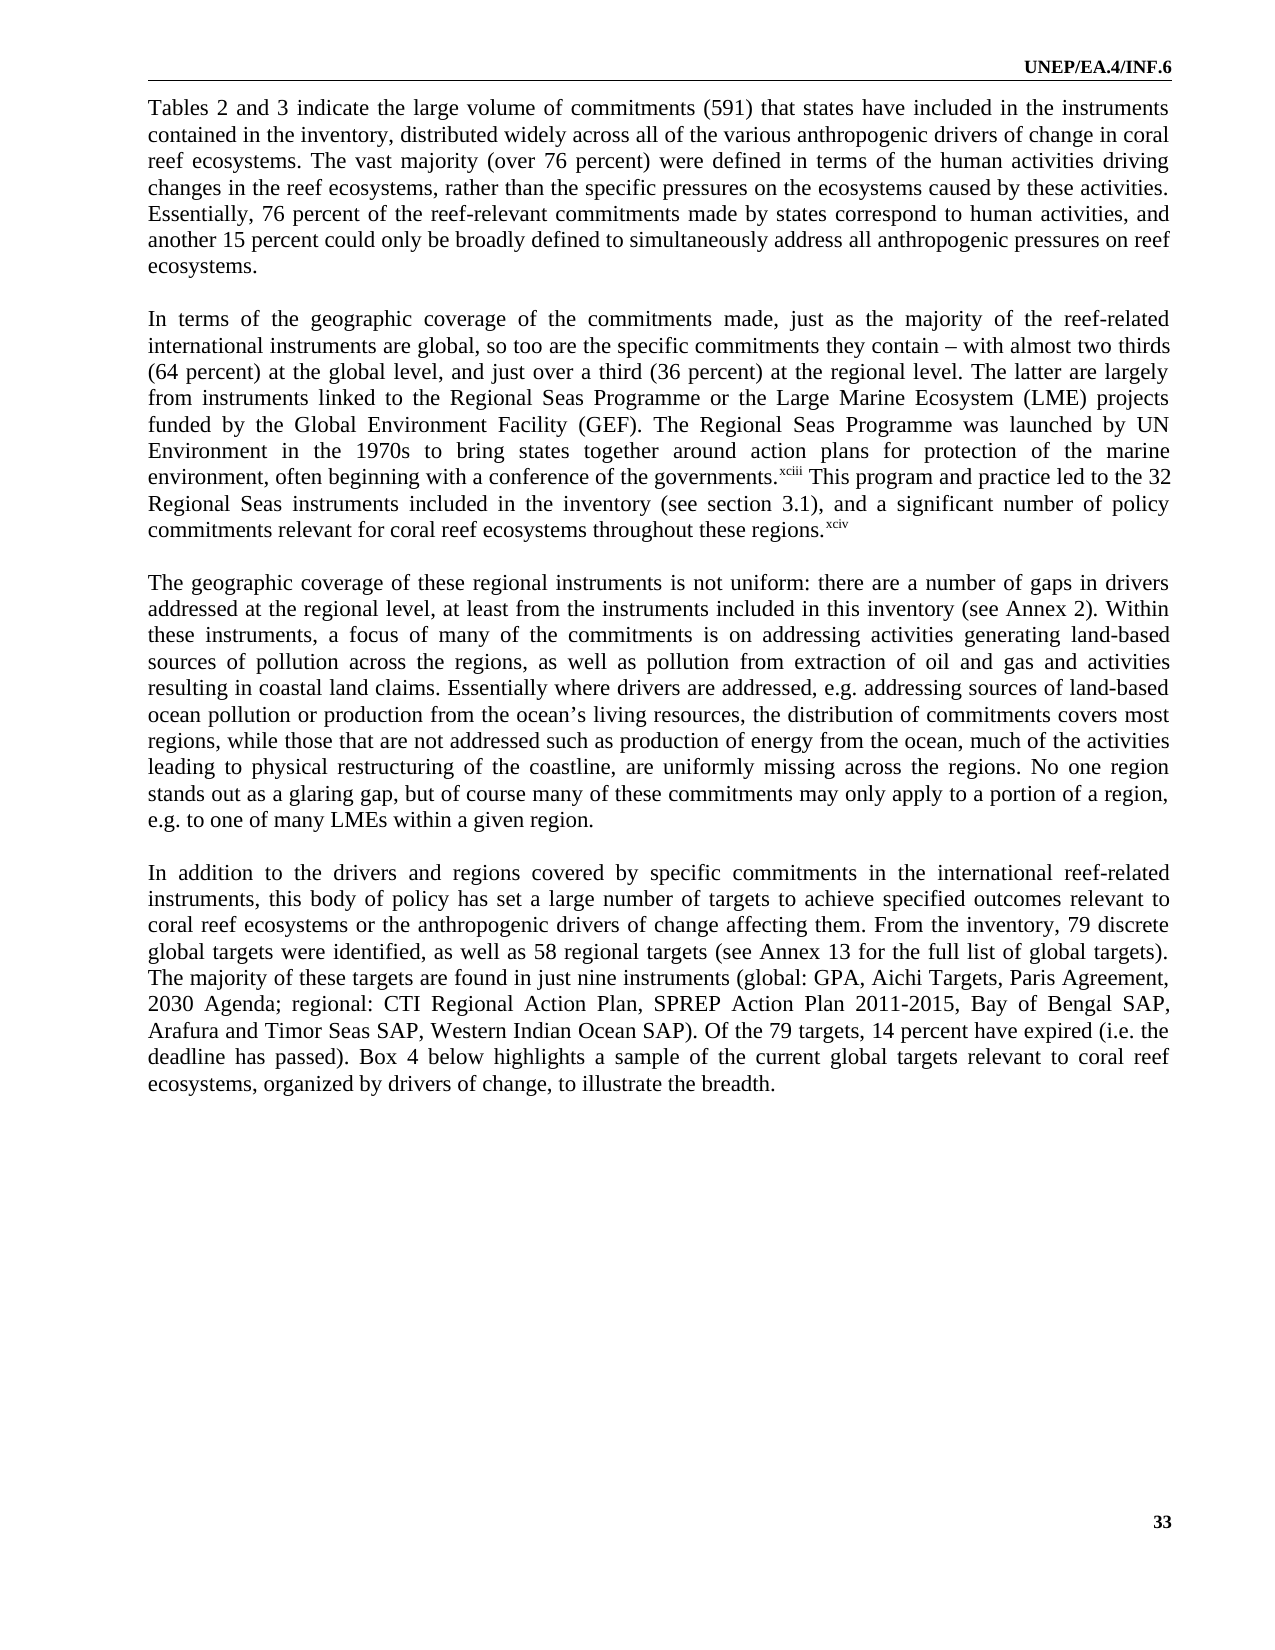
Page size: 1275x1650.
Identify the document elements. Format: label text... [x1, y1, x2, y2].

text The geographic coverage of these regional instruments is not uniform: there are a number of gaps in drivers addressed at the regional level, at least from the instruments included in this inventory (see Annex 2). Within these instruments, a focus of many of the commitments is on addressing activities generating land-based sources of pollution across the regions, as well as pollution from extraction of oil and gas and activities resulting in coastal land claims. Essentially where drivers are addressed, e.g. addressing sources of land-based ocean pollution or production from the ocean’s living resources, the distribution of commitments covers most regions, while those that are not addressed such as production of energy from the ocean, much of the activities leading to physical restructuring of the coastline, are uniformly missing across the regions. No one region stands out as a glaring gap, but of course many of these commitments may only apply to a portion of a region, e.g. to one of many LMEs within a given region. [148, 569, 1172, 832]
text In terms of the geographic coverage of the commitments made, just as the majority of the reef-related international instruments are global, so too are the specific commitments they contain – with almost two thirds (64 percent) at the global level, and just over a third (36 percent) at the regional level. The latter are largely from instruments linked to the Regional Seas Programme or the Large Marine Ecosystem (LME) projects funded by the Global Environment Facility (GEF). The Regional Seas Programme was launched by UN Environment in the 1970s to bring states together around action plans for protection of the marine environment, often beginning with a conference of the governments. This program and practice led to the 32 Regional Seas instruments included in the inventory (see section 3.1), and a significant number of policy commitments relevant for coral reef ecosystems throughout these regions. [148, 305, 1172, 542]
text Tables 2 and 3 indicate the large volume of commitments (591) that states have included in the instruments contained in the inventory, distributed widely across all of the various anthropogenic drivers of change in coral reef ecosystems. The vast majority (over 76 percent) were defined in terms of the human activities driving changes in the reef ecosystems, rather than the specific pressures on the ecosystems caused by these activities. Essentially, 76 percent of the reef-relevant commitments made by states correspond to human activities, and another 15 percent could only be broadly defined to simultaneously address all anthropogenic pressures on reef ecosystems. [148, 94, 1172, 279]
text In addition to the drivers and regions covered by specific commitments in the international reef-related instruments, this body of policy has set a large number of targets to achieve specified outcomes relevant to coral reef ecosystems or the anthropogenic drivers of change affecting them. From the inventory, 79 discrete global targets were identified, as well as 58 regional targets (see Annex 13 for the full list of global targets). The majority of these targets are found in just nine instruments (global: GPA, Aichi Targets, Paris Agreement, 2030 Agenda; regional: CTI Regional Action Plan, SPREP Action Plan 2011-2015, Bay of Bengal SAP, Arafura and Timor Seas SAP, Western Indian Ocean SAP). Of the 79 targets, 14 percent have expired (i.e. the deadline has passed). Box 4 below highlights a sample of the current global targets relevant to coral reef ecosystems, organized by drivers of change, to illustrate the breadth. [148, 859, 1172, 1096]
